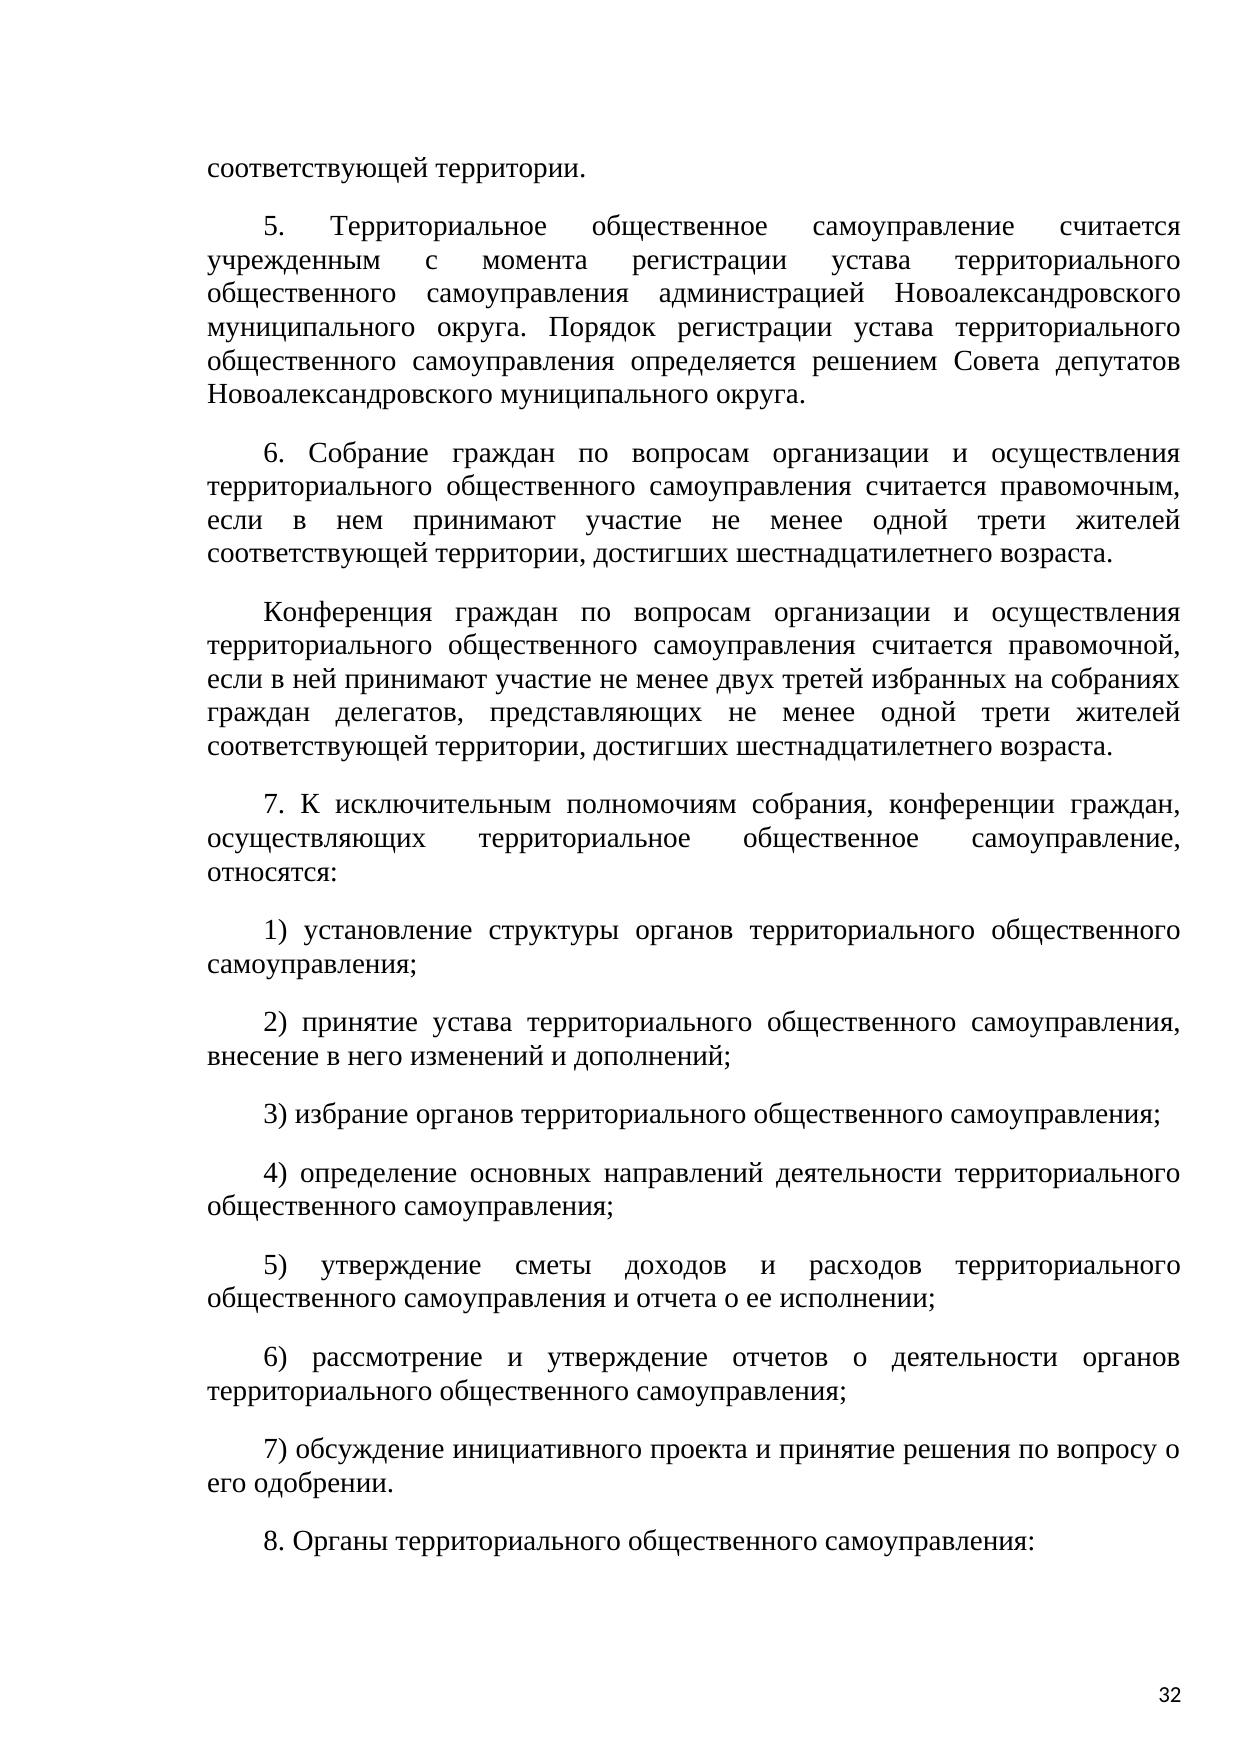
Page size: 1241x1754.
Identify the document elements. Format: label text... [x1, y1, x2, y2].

text 3) избрание органов территориального общественного самоуправления; [207, 1096, 1181, 1130]
text 7) обсуждение инициативного проекта и принятие решения по вопросу о его одобрении. [207, 1431, 1181, 1498]
text Конференция граждан по вопросам организации и осуществления территориального общественного самоуправления считается правомочной, если в ней принимают участие не менее двух третей избранных на собраниях граждан делегатов, представляющих не менее одной трети жителей соответствующей территории, достигших шестнадцатилетнего возраста. [207, 594, 1181, 762]
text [207, 150, 1181, 183]
text 5. Территориальное общественное самоуправление считается учрежденным с момента регистрации устава территориального общественного самоуправления администрацией Новоалександровского муниципального округа. Порядок регистрации устава территориального общественного самоуправления определяется решением Совета депутатов Новоалександровского муниципального округа. [207, 208, 1181, 410]
text 2) принятие устава территориального общественного самоуправления, внесение в него изменений и дополнений; [207, 1004, 1181, 1071]
text 6) рассмотрение и утверждение отчетов о деятельности органов территориального общественного самоуправления; [207, 1339, 1181, 1406]
text 4) определение основных направлений деятельности территориального общественного самоуправления; [207, 1155, 1181, 1222]
text 8. Органы территориального общественного самоуправления: [207, 1523, 1181, 1557]
text 1) установление структуры органов территориального общественного самоуправления; [207, 912, 1181, 979]
text 7. К исключительным полномочиям собрания, конференции граждан, осуществляющих территориальное общественное самоуправление, относятся: [207, 787, 1181, 887]
text 6. Собрание граждан по вопросам организации и осуществления территориального общественного самоуправления считается правомочным, если в нем принимают участие не менее одной трети жителей соответствующей территории, достигших шестнадцатилетнего возраста. [207, 435, 1181, 569]
text 5) утверждение сметы доходов и расходов территориального общественного самоуправления и отчета о ее исполнении; [207, 1247, 1181, 1314]
